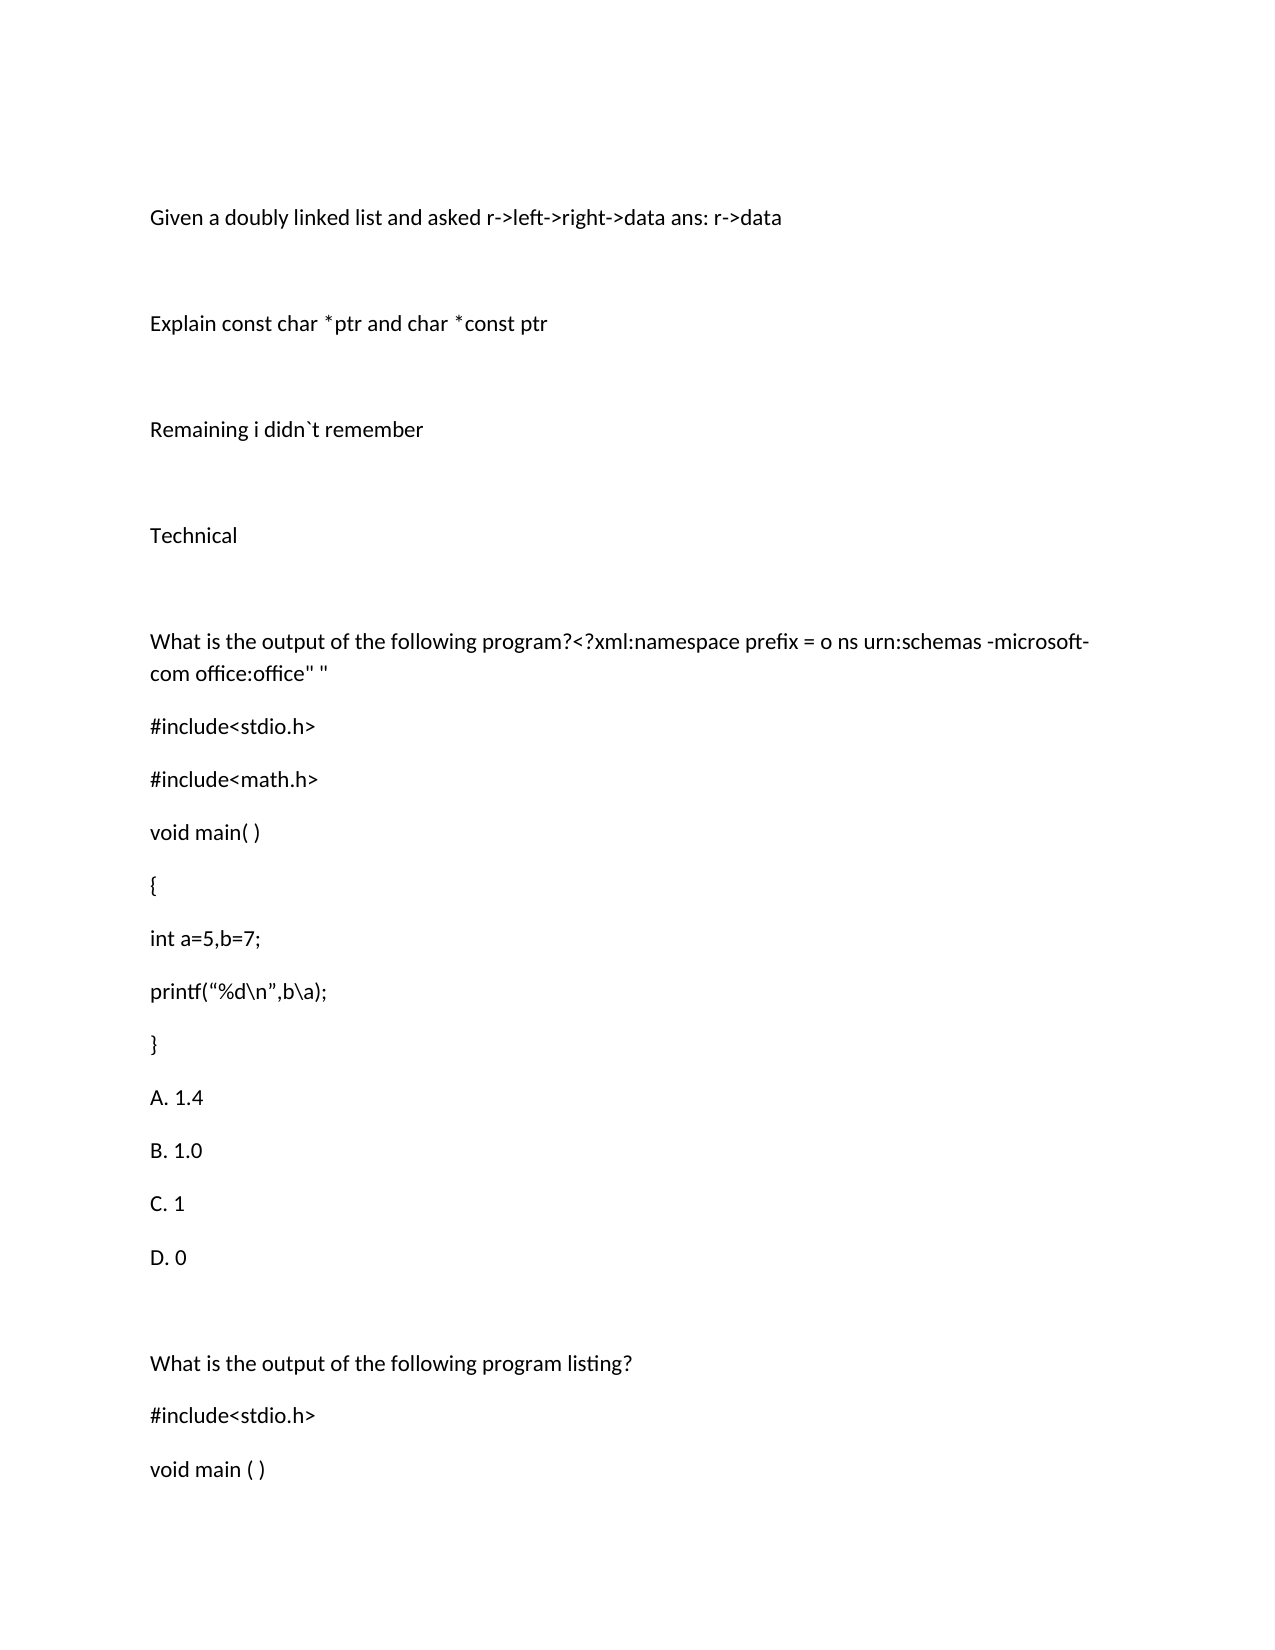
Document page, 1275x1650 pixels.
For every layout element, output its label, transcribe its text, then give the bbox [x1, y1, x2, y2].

text } [150, 1031, 1125, 1058]
text C. 1 [150, 1189, 1125, 1218]
text #include<math.h> [150, 765, 1125, 793]
text Remaining i didn`t remember [150, 415, 1125, 443]
text #include<stdio.h> [150, 1402, 1125, 1430]
text void main( ) [150, 818, 1125, 846]
text printf(“%d\n”,b\a); [150, 977, 1125, 1006]
text Given a doubly linked list and asked r->left->right->data ans: r->data [150, 203, 1125, 231]
text #include<stdio.h> [150, 712, 1125, 740]
text D. 0 [150, 1243, 1125, 1271]
text What is the output of the following program listing? [150, 1349, 1125, 1377]
text Explain const char *ptr and char *const ptr [150, 309, 1125, 337]
text void main ( ) [150, 1455, 1125, 1483]
text A. 1.4 [150, 1083, 1125, 1112]
text Technical [150, 521, 1125, 549]
text { [150, 871, 1125, 899]
text What is the output of the following program?<?xml:namespace prefix = o ns urn:schemas -microsoft-com office:office" " [150, 627, 1125, 687]
text int a=5,b=7; [150, 924, 1125, 952]
text B. 1.0 [150, 1137, 1125, 1164]
